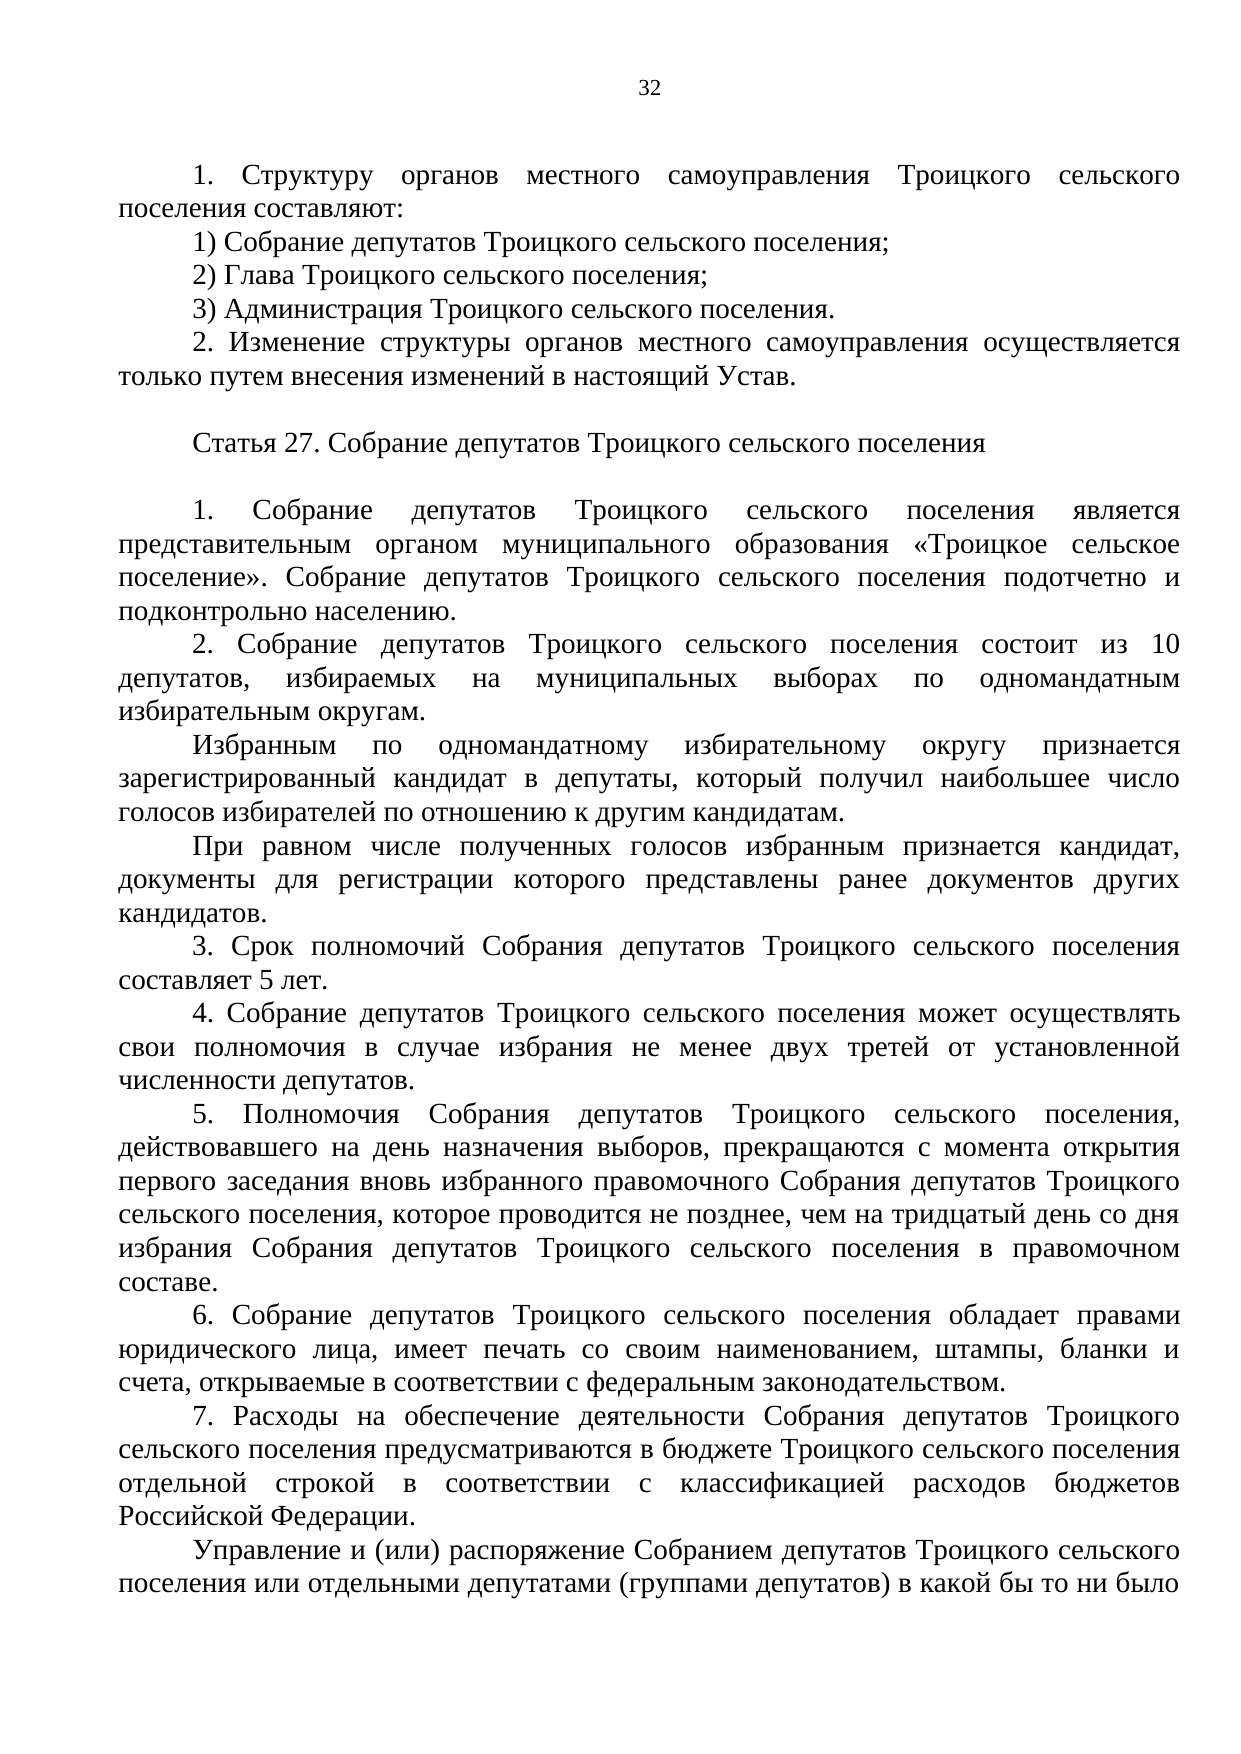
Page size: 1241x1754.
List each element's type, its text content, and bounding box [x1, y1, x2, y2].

text 6. Собрание депутатов Троицкого сельского поселения обладает правами юридического лица, имеет печать со своим наименованием, штампы, бланки и счета, открываемые в соответствии с федеральным законодательством. [118, 1297, 1181, 1398]
text 3) Администрация Троицкого сельского поселения. [118, 291, 1181, 324]
text 5. Полномочия Собрания депутатов Троицкого сельского поселения, действовавшего на день назначения выборов, прекращаются с момента открытия первого заседания вновь избранного правомочного Собрания депутатов Троицкого сельского поселения, которое проводится не позднее, чем на тридцатый день со дня избрания Собрания депутатов Троицкого сельского поселения в правомочном составе. [118, 1096, 1181, 1297]
text 1. Структуру органов местного самоуправления Троицкого сельского поселения составляют: [118, 157, 1181, 224]
text 2. Изменение структуры органов местного самоуправления осуществляется только путем внесения изменений в настоящий Устав. [118, 324, 1181, 392]
text 1. Собрание депутатов Троицкого сельского поселения является представительным органом муниципального образования «Троицкое сельское поселение». Собрание депутатов Троицкого сельского поселения подотчетно и подконтрольно населению. [118, 492, 1181, 626]
text 4. Собрание депутатов Троицкого сельского поселения может осуществлять свои полномочия в случае избрания не менее двух третей от установленной численности депутатов. [118, 995, 1181, 1096]
text 2. Собрание депутатов Троицкого сельского поселения состоит из 10 депутатов, избираемых на муниципальных выборах по одномандатным избирательным округам. [118, 626, 1181, 727]
text Статья 27. Собрание депутатов Троицкого сельского поселения [118, 425, 1181, 459]
text 1) Собрание депутатов Троицкого сельского поселения; [118, 224, 1181, 257]
text 2) Глава Троицкого сельского поселения; [118, 257, 1181, 291]
text Избранным по одномандатному избирательному округу признается зарегистрированный кандидат в депутаты, который получил наибольшее число голосов избирателей по отношению к другим кандидатам. [118, 727, 1181, 828]
text 7. Расходы на обеспечение деятельности Собрания депутатов Троицкого сельского поселения предусматриваются в бюджете Троицкого сельского поселения отдельной строкой в соответствии с классификацией расходов бюджетов Российской Федерации. [118, 1398, 1181, 1532]
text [118, 1532, 1181, 1599]
text 3. Срок полномочий Собрания депутатов Троицкого сельского поселения составляет 5 лет. [118, 928, 1181, 995]
text При равном числе полученных голосов избранным признается кандидат, документы для регистрации которого представлены ранее документов других кандидатов. [118, 828, 1181, 928]
